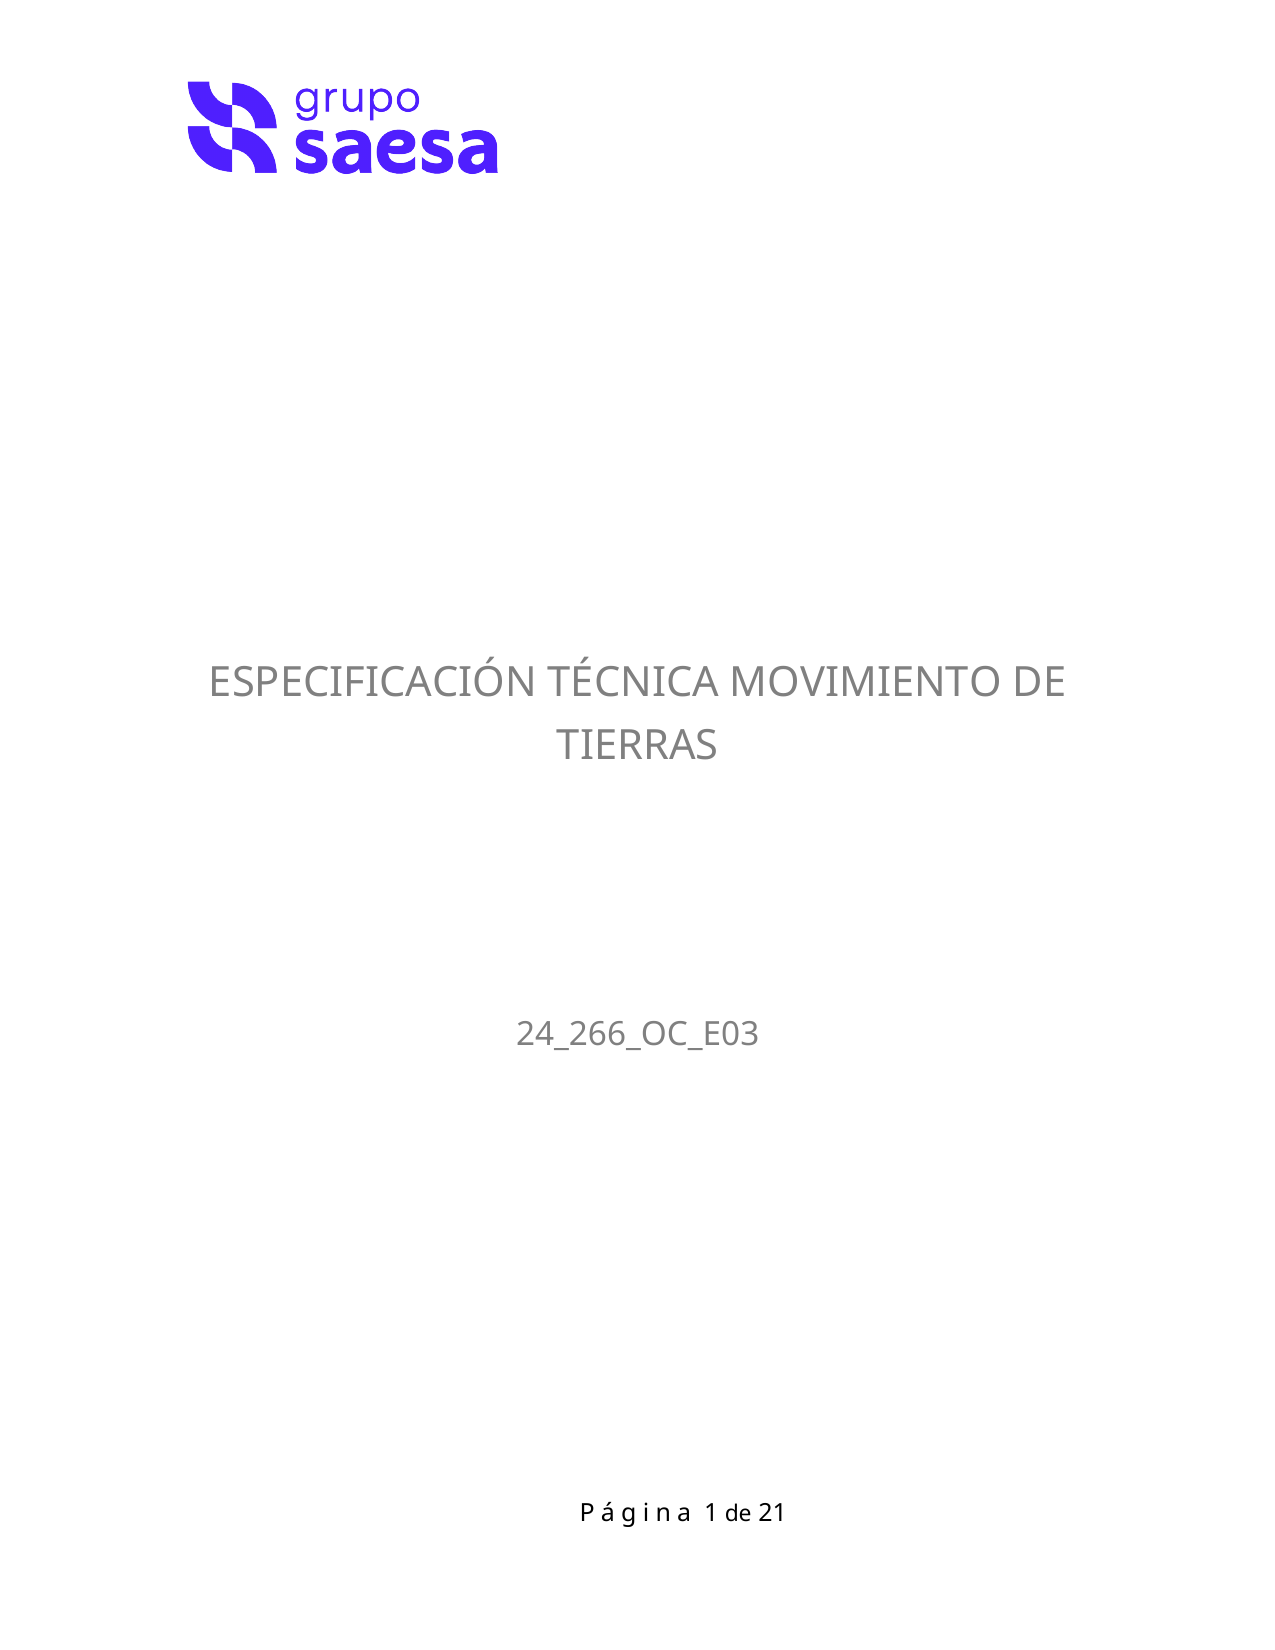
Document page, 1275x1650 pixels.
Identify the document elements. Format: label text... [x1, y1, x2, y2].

picture [177, 73, 507, 177]
text 24_266_OC_E03 [177, 1009, 1098, 1055]
text ESPECIFICACIÓN TÉCNICA MOVIMIENTO DE TIERRAS [177, 651, 1098, 772]
